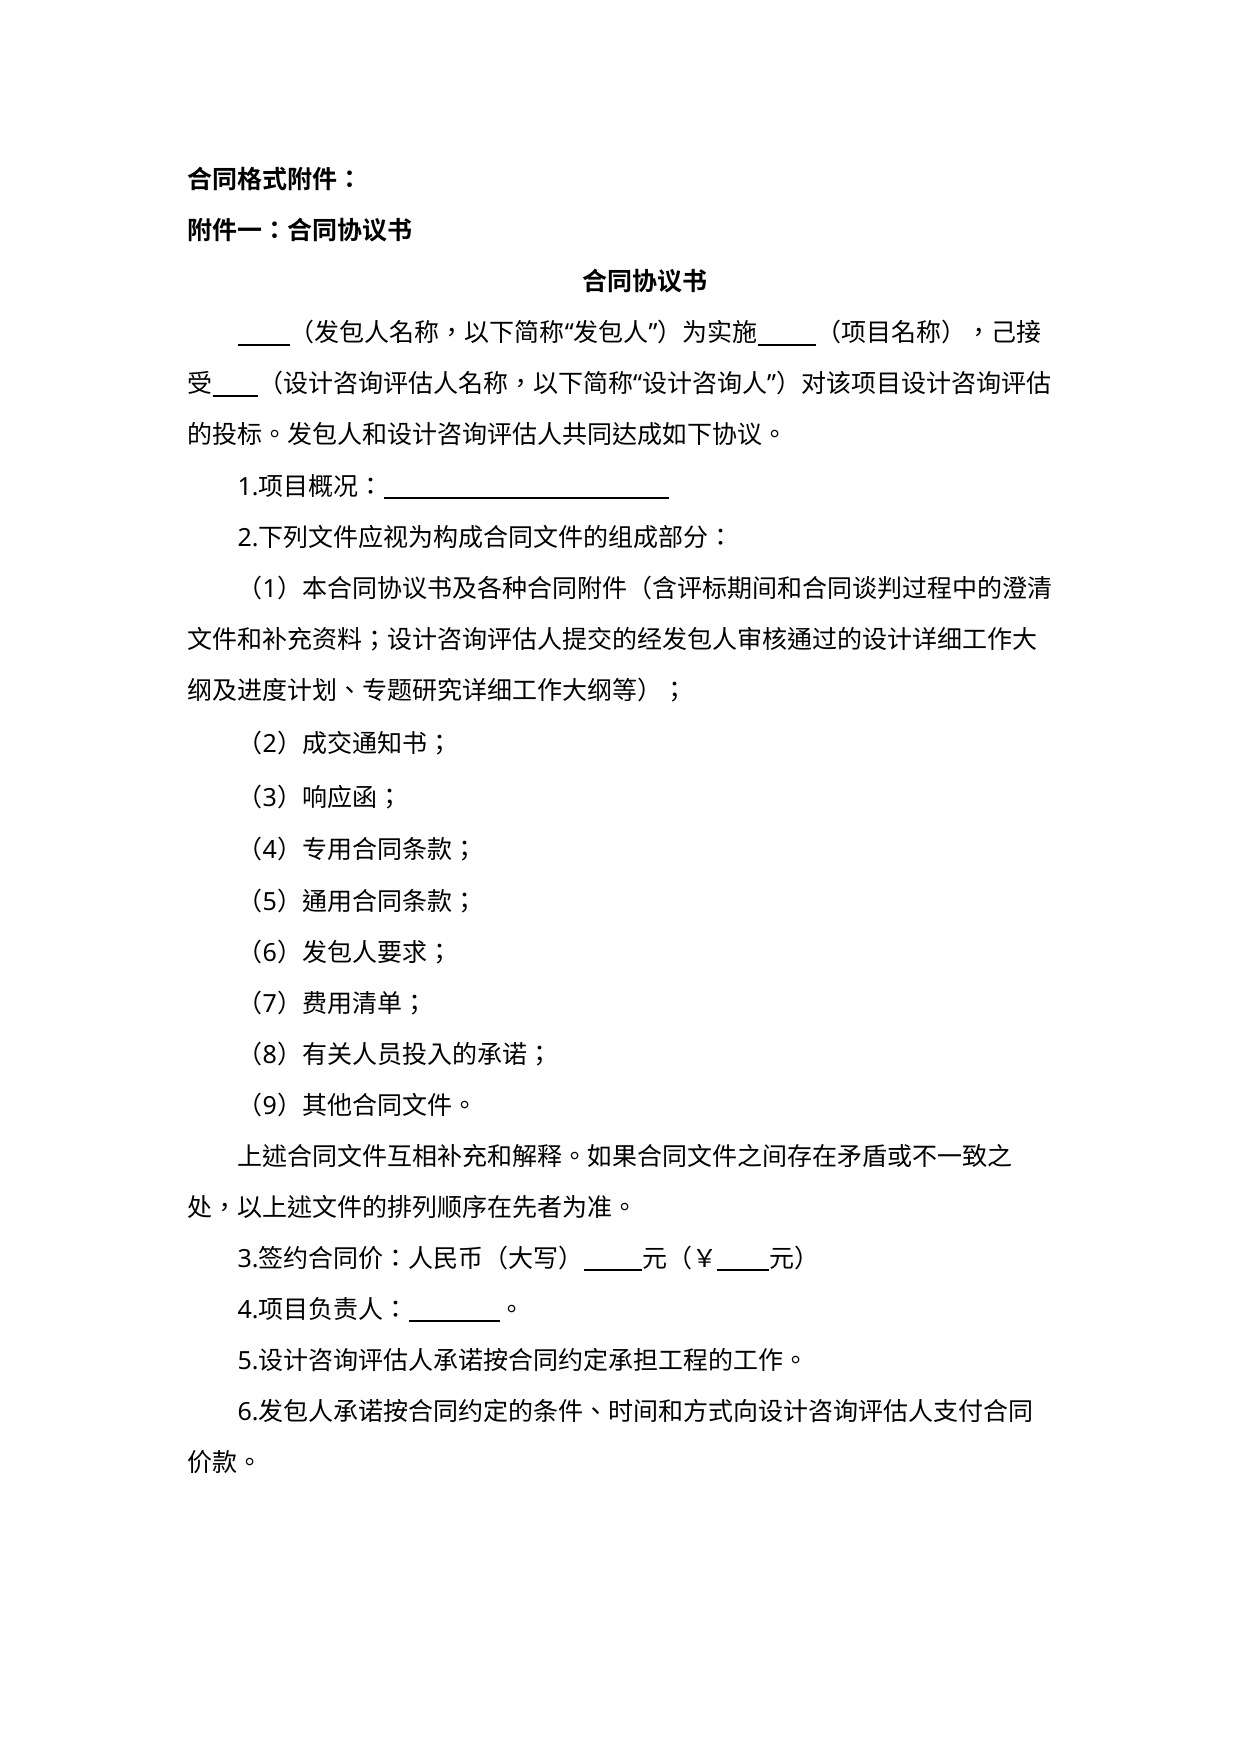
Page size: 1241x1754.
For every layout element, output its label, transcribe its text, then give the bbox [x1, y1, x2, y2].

text 合同格式附件： [187, 162, 1053, 196]
text （6）发包人要求； [187, 934, 1053, 968]
text 3.签约合同价：人民币（大写） 元（￥ 元） [187, 1241, 1053, 1274]
text （9）其他合同文件。 [187, 1087, 1053, 1121]
text （2）成交通知书； [187, 723, 1053, 760]
text 上述合同文件互相补充和解释。如果合同文件之间存在矛盾或不一致之处，以上述文件的排列顺序在先者为准。 [187, 1138, 1053, 1223]
text 4.项目负责人： 。 [187, 1292, 1053, 1326]
text 6.发包人承诺按合同约定的条件、时间和方式向设计咨询评估人支付合同价款。 [187, 1394, 1053, 1479]
text 2.下列文件应视为构成合同文件的组成部分： [187, 519, 1053, 553]
text （1）本合同协议书及各种合同附件（含评标期间和合同谈判过程中的澄清文件和补充资料；设计咨询评估人提交的经发包人审核通过的设计详细工作大纲及进度计划、专题研究详细工作大纲等）； [187, 570, 1053, 706]
text 1.项目概况： [187, 468, 1053, 502]
text （5）通用合同条款； [187, 883, 1053, 917]
text 附件一：合同协议书 [187, 213, 1053, 247]
text 合同协议书 [187, 264, 1053, 298]
text （3）响应函； [187, 778, 1053, 814]
text （4）专用合同条款； [187, 832, 1053, 866]
text 5.设计咨询评估人承诺按合同约定承担工程的工作。 [187, 1343, 1053, 1377]
text （发包人名称，以下简称“发包人”）为实施 （项目名称），己接受 （设计咨询评估人名称，以下简称“设计咨询人”）对该项目设计咨询评估的投标。发包人和设计咨询评估人共同达成如下协议。 [187, 315, 1053, 451]
text （8）有关人员投入的承诺； [187, 1036, 1053, 1070]
text （7）费用清单； [187, 985, 1053, 1019]
